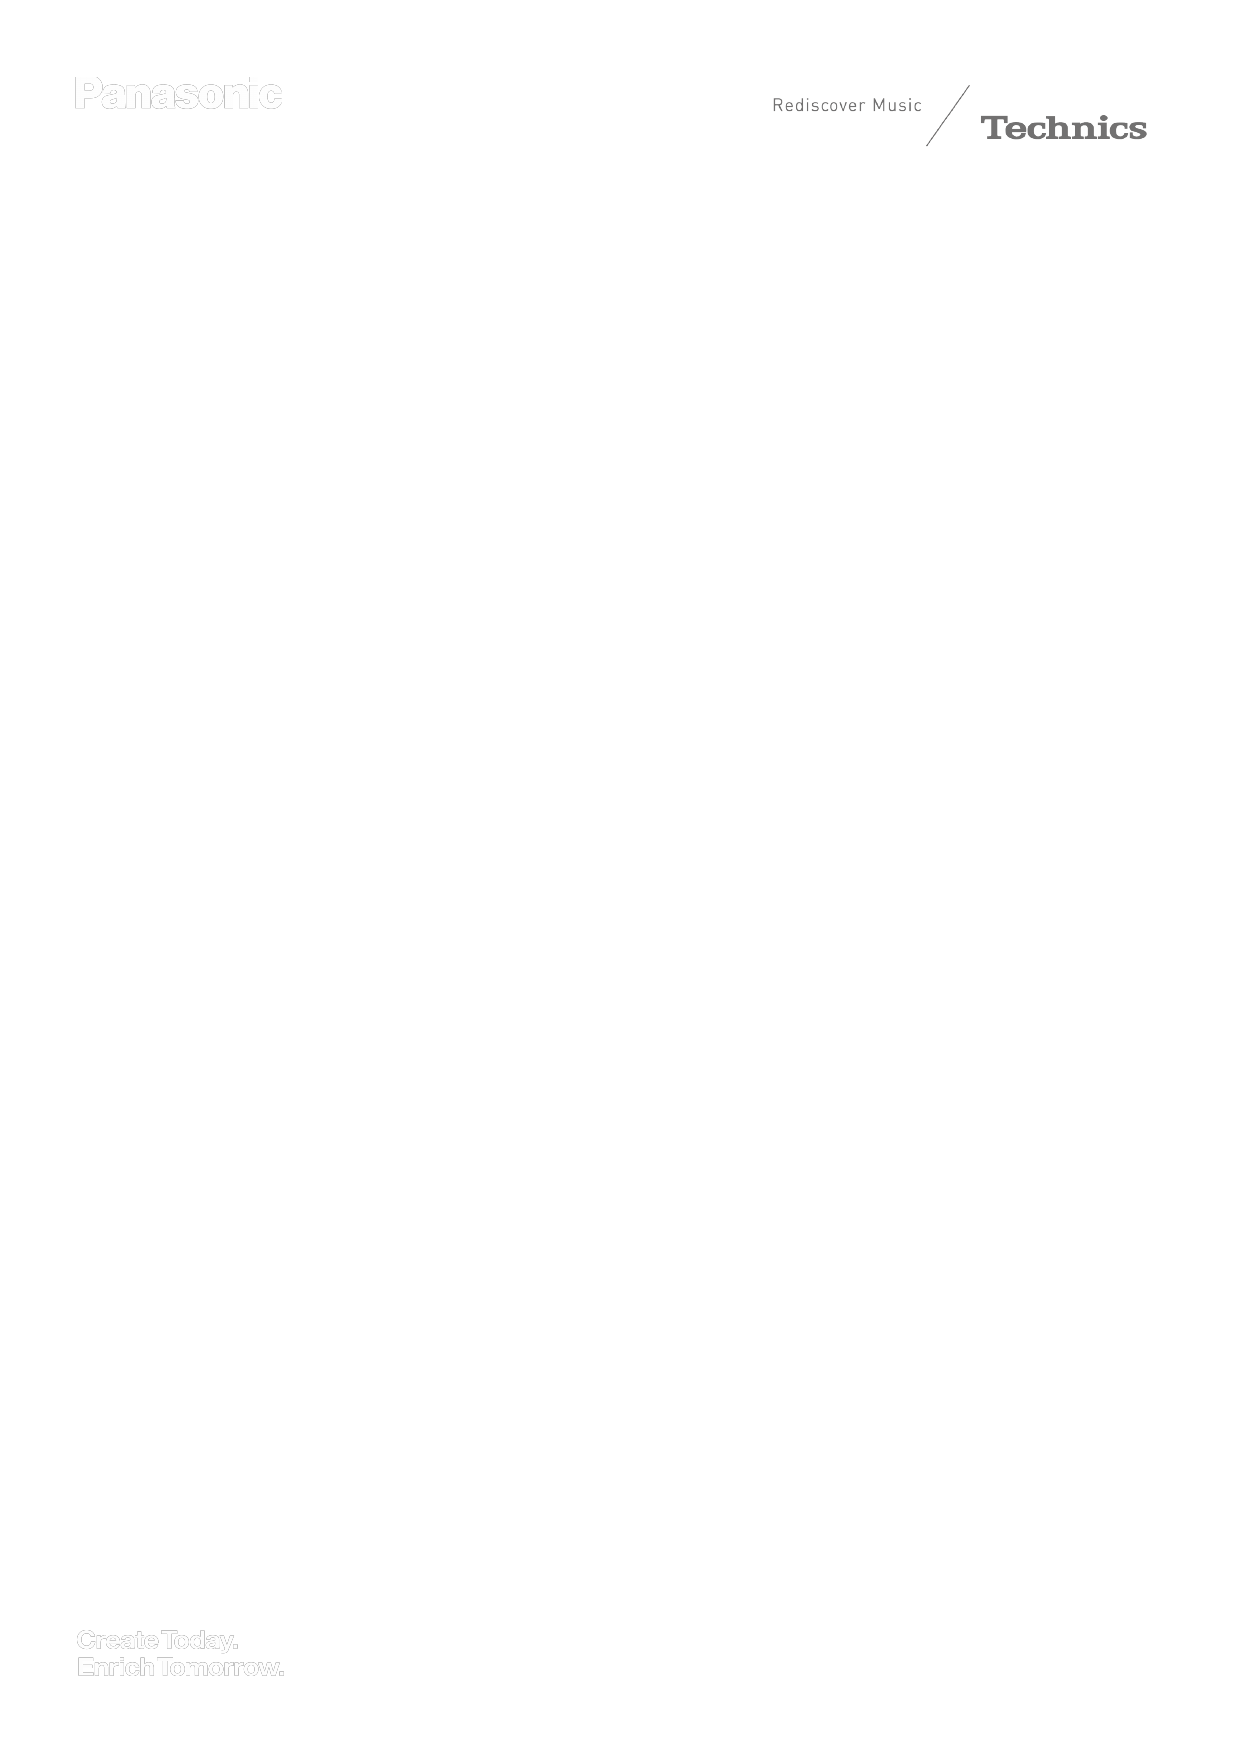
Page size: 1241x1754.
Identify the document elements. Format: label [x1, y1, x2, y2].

picture [75, 77, 282, 109]
picture [759, 70, 1161, 161]
picture [77, 1630, 284, 1676]
